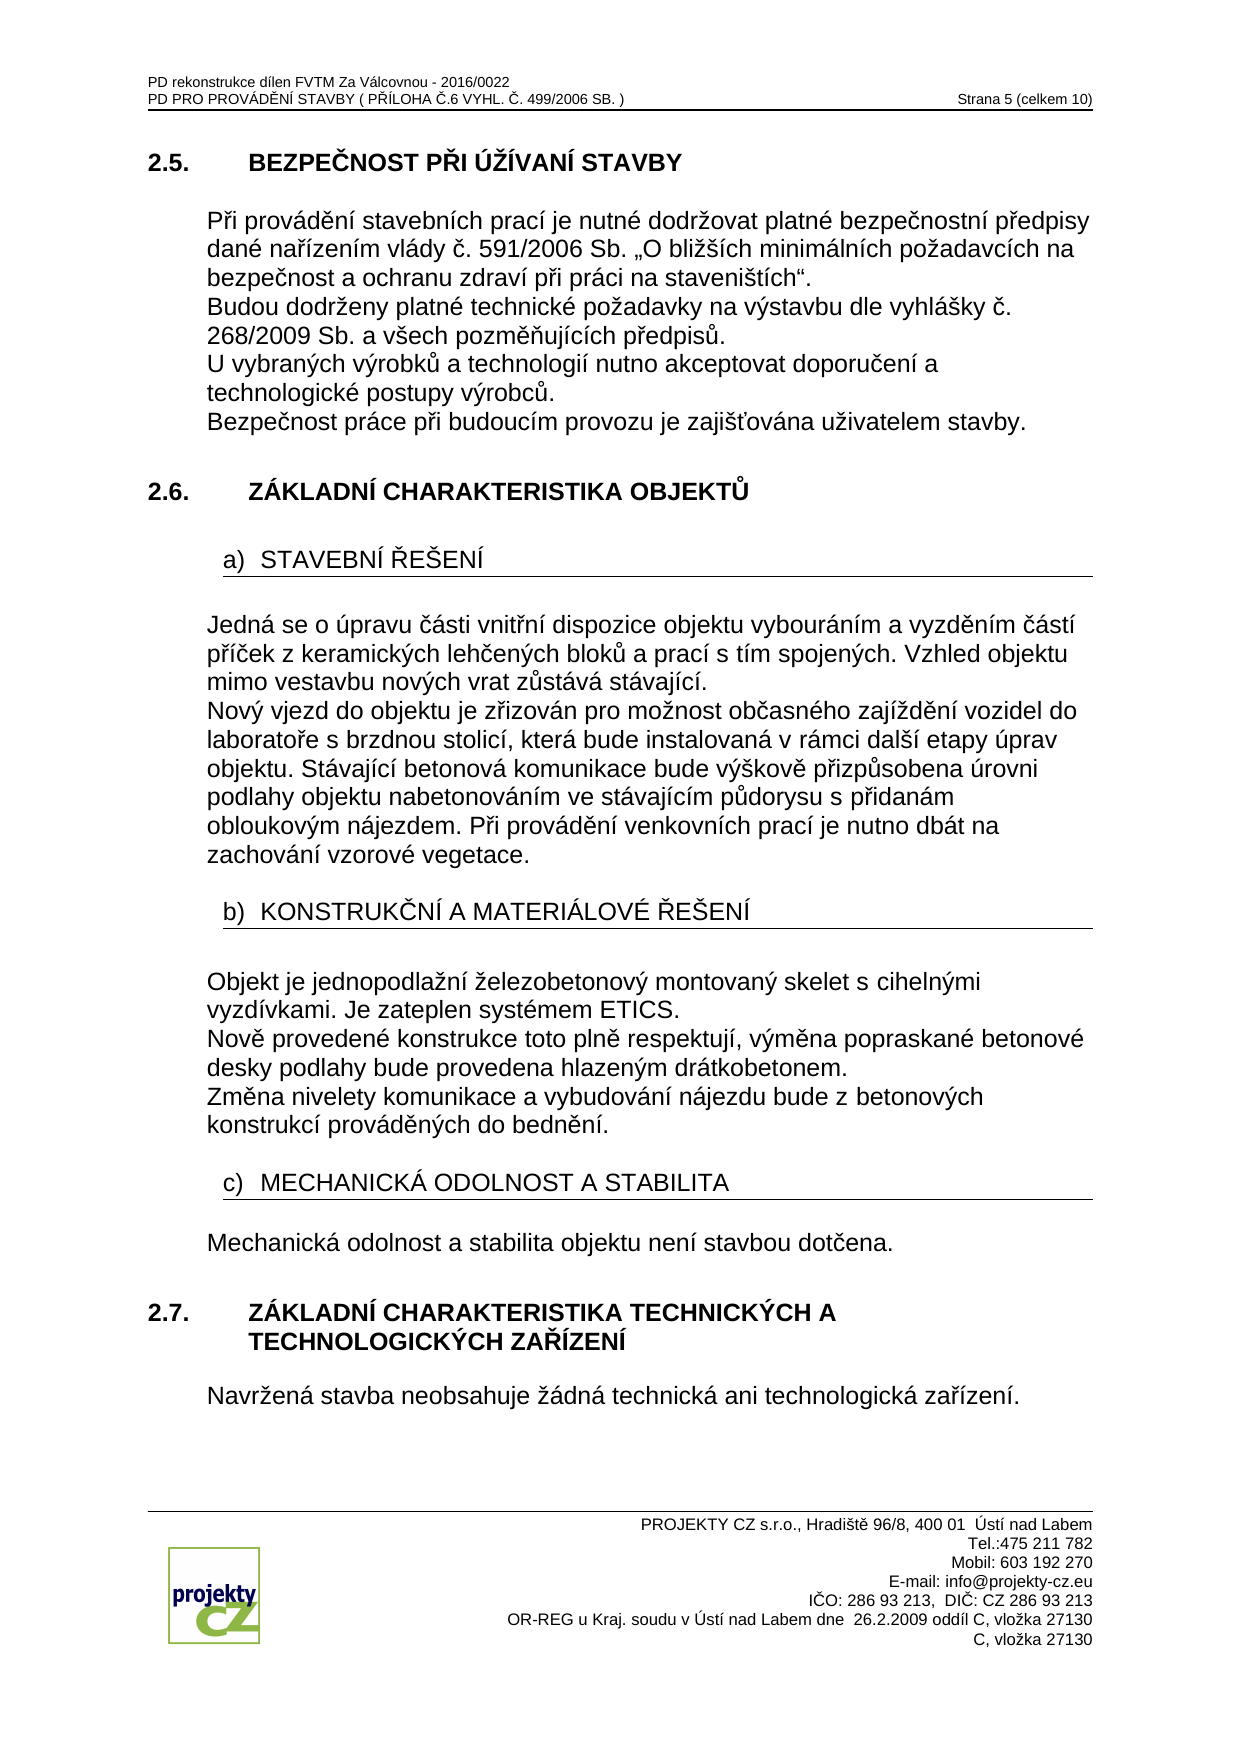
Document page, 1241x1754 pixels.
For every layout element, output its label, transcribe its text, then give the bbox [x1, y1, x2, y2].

list STAVEBNÍ ŘEŠENÍ [223, 545, 1093, 576]
text Navržená stavba neobsahuje žádná technická ani technologická zařízení. [207, 1381, 1093, 1410]
subtitle ZÁKLADNÍ CHARAKTERISTIKA OBJEKTŮ [148, 477, 1093, 506]
text Bezpečnost práce při budoucím provozu je zajišťována uživatelem stavby. [207, 407, 1093, 436]
list KONSTRUKČNÍ A MATERIÁLOVÉ ŘEŠENÍ [223, 897, 1093, 928]
text Změna nivelety komunikace a vybudování nájezdu bude z betonových konstrukcí prováděných do bednění. [207, 1082, 1093, 1139]
text U vybraných výrobků a technologií nutno akceptovat doporučení a technologické postupy výrobců. [207, 349, 1093, 407]
text Nový vjezd do objektu je zřizován pro možnost občasného zajíždění vozidel do laboratoře s brzdnou stolicí, která bude instalovaná v rámci další etapy úprav objektu. Stávající betonová komunikace bude výškově přizpůsobena úrovni podlahy objektu nabetonováním ve stávajícím půdorysu s přidanám obloukovým nájezdem. Při provádění venkovních prací je nutno dbát na zachování vzorové vegetace. [207, 696, 1093, 869]
text bezpečnost a ochranu zdraví při práci na staveništích“. [207, 263, 1093, 292]
text Mechanická odolnost a stabilita objektu není stavbou dotčena. [207, 1228, 1093, 1257]
text Nově provedené konstrukce toto plně respektují, výměna popraskané betonové desky podlahy bude provedena hlazeným drátkobetonem. [207, 1024, 1093, 1082]
picture [166, 1545, 262, 1646]
list MECHANICKÁ ODOLNOST A STABILITA [223, 1168, 1093, 1199]
subtitle ZÁKLADNÍ CHARAKTERISTIKA TECHNICKÝCH A TECHNOLOGICKÝCH ZAŘÍZENÍ [148, 1298, 1093, 1356]
subtitle BEZPEČNOST PŘI ÚŽÍVANÍ STAVBY [148, 148, 1093, 176]
text Jedná se o úpravu části vnitřní dispozice objektu vybouráním a vyzděním částí příček z keramických lehčených bloků a prací s tím spojených. Vzhled objektu mimo vestavbu nových vrat zůstává stávající. [207, 610, 1093, 696]
text Objekt je jednopodlažní železobetonový montovaný skelet s cihelnými vyzdívkami. Je zateplen systémem ETICS. [207, 967, 1093, 1024]
text Při provádění stavebních prací je nutné dodržovat platné bezpečnostní předpisy dané nařízením vlády č. 591/2006 Sb. „O bližších minimálních požadavcích na [207, 206, 1093, 263]
text Budou dodrženy platné technické požadavky na výstavbu dle vyhlášky č. 268/2009 Sb. a všech pozměňujících předpisů. [207, 292, 1093, 349]
